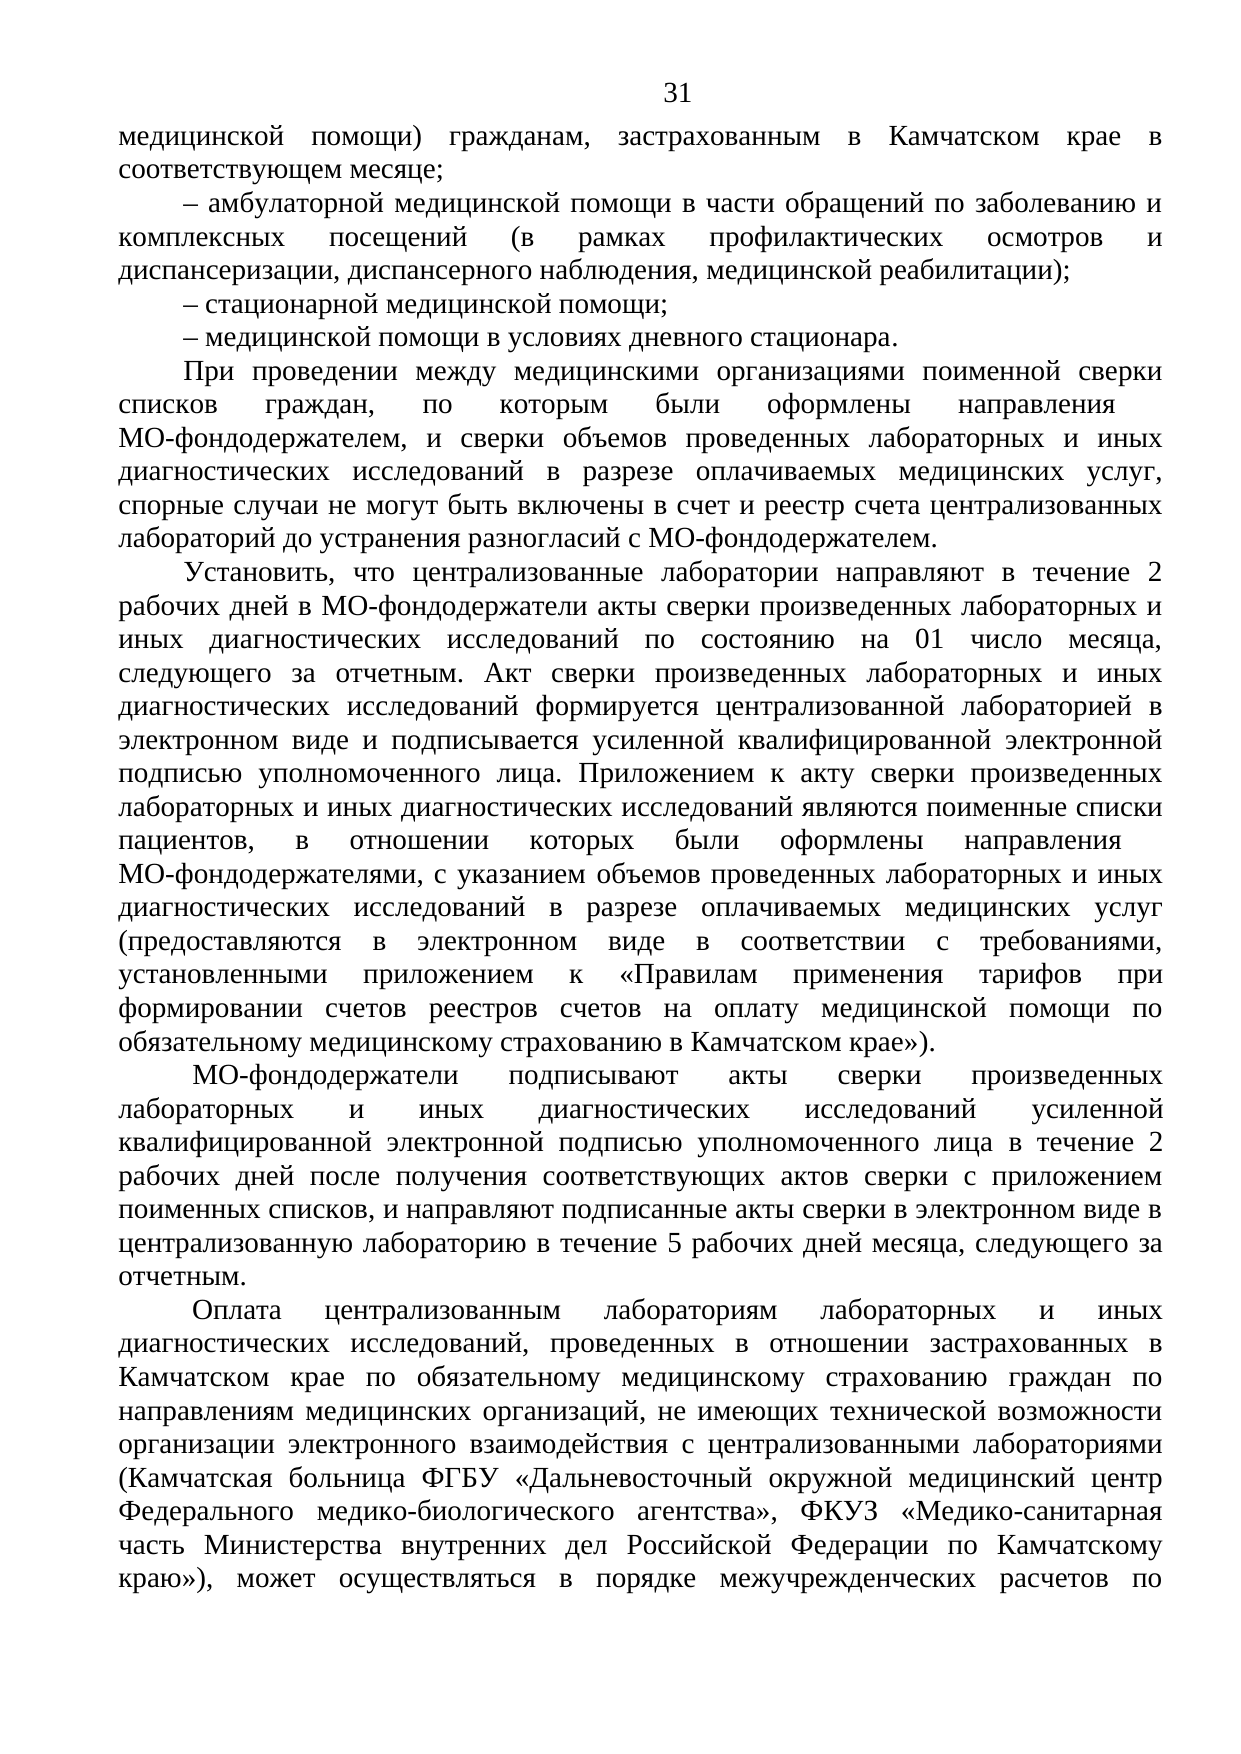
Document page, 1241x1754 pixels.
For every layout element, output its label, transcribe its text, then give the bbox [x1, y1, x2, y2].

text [118, 118, 1163, 185]
text При проведении между медицинскими организациями поименной сверки списков граждан, по которым были оформлены направления МО-фондодержателем, и сверки объемов проведенных лабораторных и иных диагностических исследований в разрезе оплачиваемых медицинских услуг, спорные случаи не могут быть включены в счет и реестр счета централизованных лабораторий до устранения разногласий с МО-фондодержателем. [118, 353, 1163, 554]
text Установить, что централизованные лаборатории направляют в течение 2 рабочих дней в МО-фондодержатели акты сверки произведенных лабораторных и иных диагностических исследований по состоянию на 01 число месяца, следующего за отчетным. Акт сверки произведенных лабораторных и иных диагностических исследований формируется централизованной лабораторией в электронном виде и подписывается усиленной квалифицированной электронной подписью уполномоченного лица. Приложением к акту сверки произведенных лабораторных и иных диагностических исследований являются поименные списки пациентов, в отношении которых были оформлены направления МО-фондодержателями, с указанием объемов проведенных лабораторных и иных диагностических исследований в разрезе оплачиваемых медицинских услуг (предоставляются в электронном виде в соответствии с требованиями, установленными приложением к «Правилам применения тарифов при формировании счетов реестров счетов на оплату медицинской помощи по обязательному медицинскому страхованию в Камчатском крае»). [118, 554, 1163, 1057]
text – амбулаторной медицинской помощи в части обращений по заболеванию и комплексных посещений (в рамках профилактических осмотров и диспансеризации, диспансерного наблюдения, медицинской реабилитации); [118, 185, 1163, 286]
text – медицинской помощи в условиях дневного стационара. [118, 319, 1163, 353]
text – стационарной медицинской помощи; [118, 286, 1163, 319]
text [118, 1292, 1163, 1594]
text МО-фондодержатели подписывают акты сверки произведенных лабораторных и иных диагностических исследований усиленной квалифицированной электронной подписью уполномоченного лица в течение 2 рабочих дней после получения соответствующих актов сверки с приложением поименных списков, и направляют подписанные акты сверки в электронном виде в централизованную лабораторию в течение 5 рабочих дней месяца, следующего за отчетным. [118, 1057, 1163, 1292]
